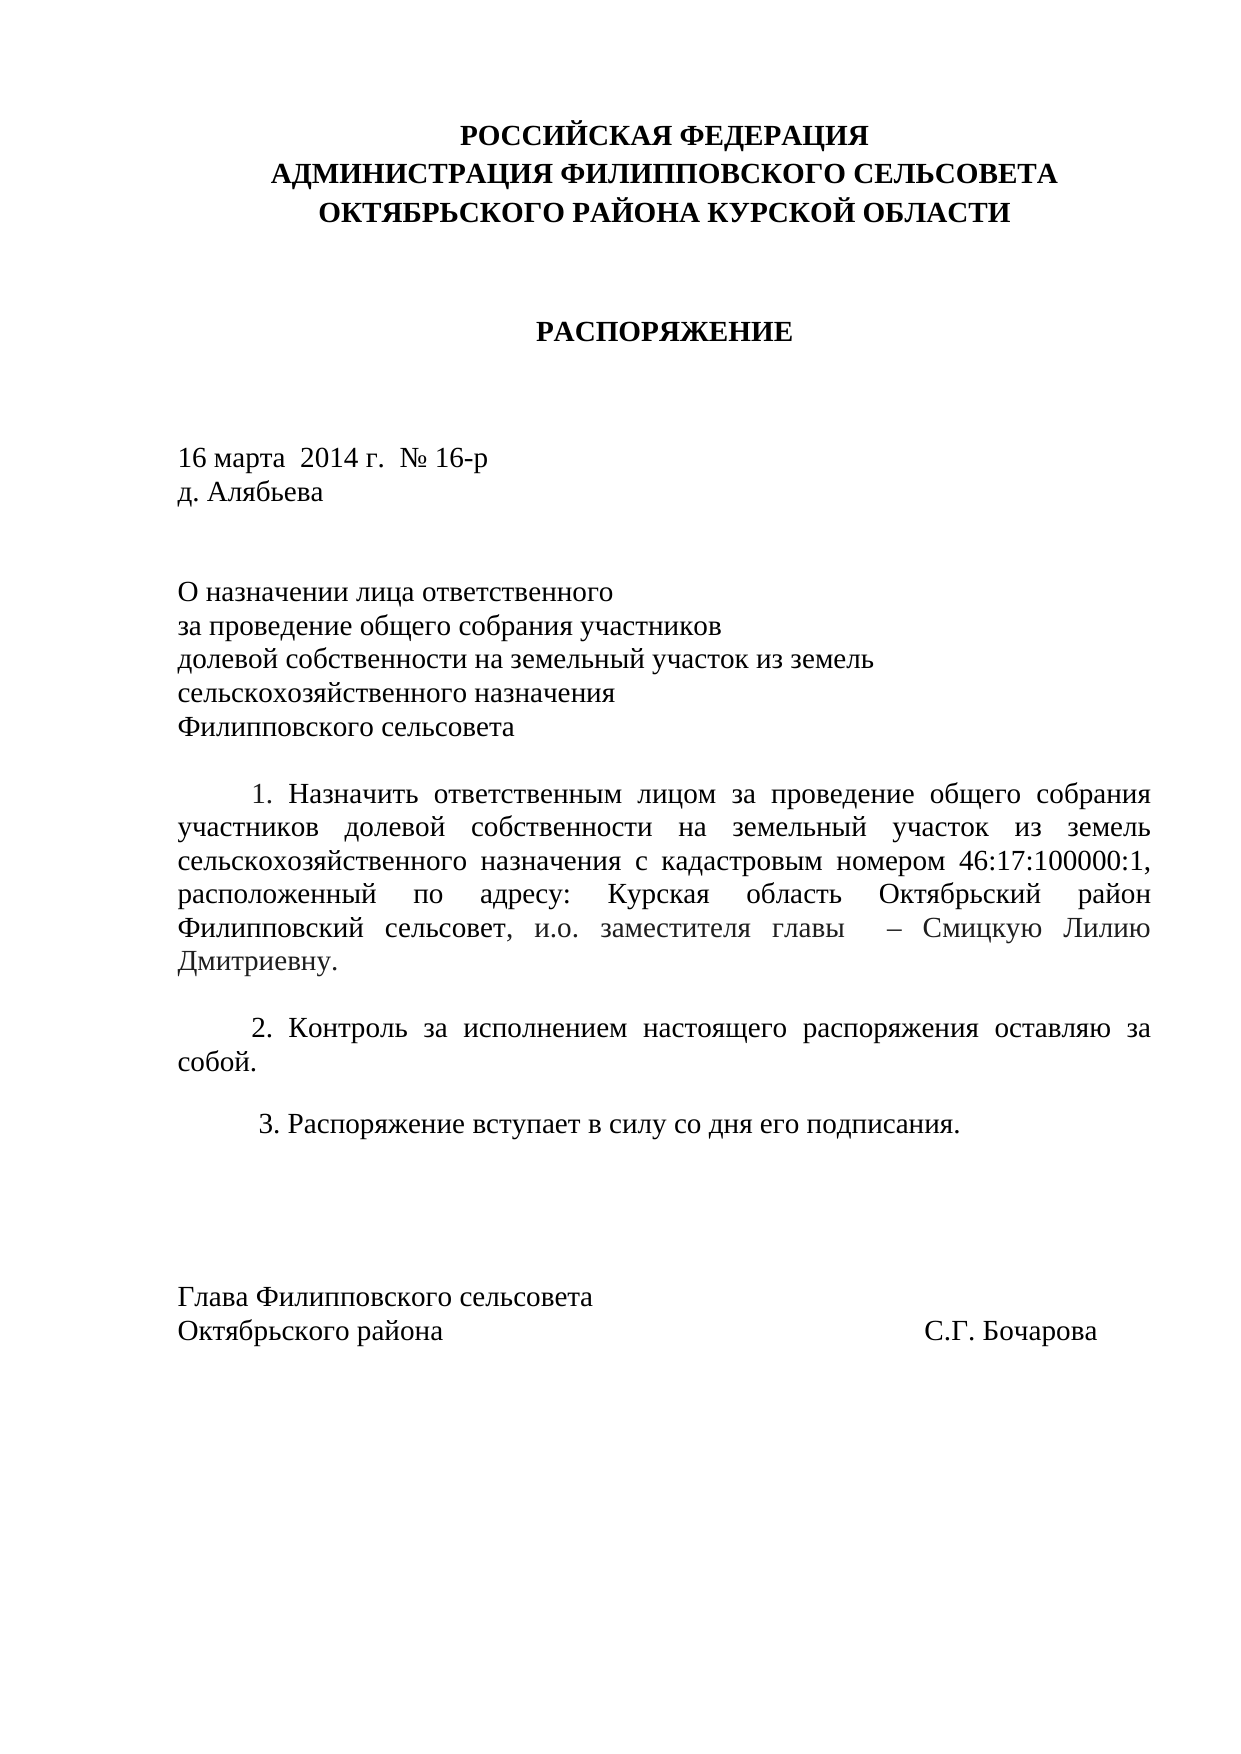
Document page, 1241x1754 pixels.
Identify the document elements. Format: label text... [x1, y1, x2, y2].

text 16 марта 2014 г. № 16-р [177, 440, 1152, 474]
text Филипповского сельсовета [177, 709, 1152, 742]
text д. Алябьева [177, 474, 1152, 507]
text РОССИЙСКАЯ ФЕДЕРАЦИЯ АДМИНИСТРАЦИЯ ФИЛИППОВСКОГО СЕЛЬСОВЕТА ОКТЯБРЬСКОГО РАЙОНА КУРСКОЙ ОБЛАСТИ [177, 118, 1152, 229]
text сельскохозяйственного назначения [177, 675, 1152, 709]
text Глава Филипповского сельсовета [177, 1279, 1152, 1313]
text долевой собственности на земельный участок из земель [177, 642, 1152, 675]
text 2. Контроль за исполнением настоящего распоряжения оставляю за собой. [177, 1011, 1152, 1078]
text 1. Назначить ответственным лицом за проведение общего собрания участников долевой собственности на земельный участок из земель сельскохозяйственного назначения с кадастровым номером 46:17:100000:1, расположенный по адресу: Курская область Октябрьский район Филипповский сельсовет, и.о. заместителя главы – Смицкую Лилию Дмитриевну. [177, 776, 1152, 977]
text О назначении лица ответственного [177, 574, 1152, 608]
text 3. Распоряжение вступает в силу со дня его подписания. [177, 1106, 1152, 1139]
text РАСПОРЯЖЕНИЕ [177, 314, 1152, 347]
text за проведение общего собрания участников [177, 608, 1152, 642]
text Октябрьского района С.Г. Бочарова [177, 1313, 1152, 1346]
